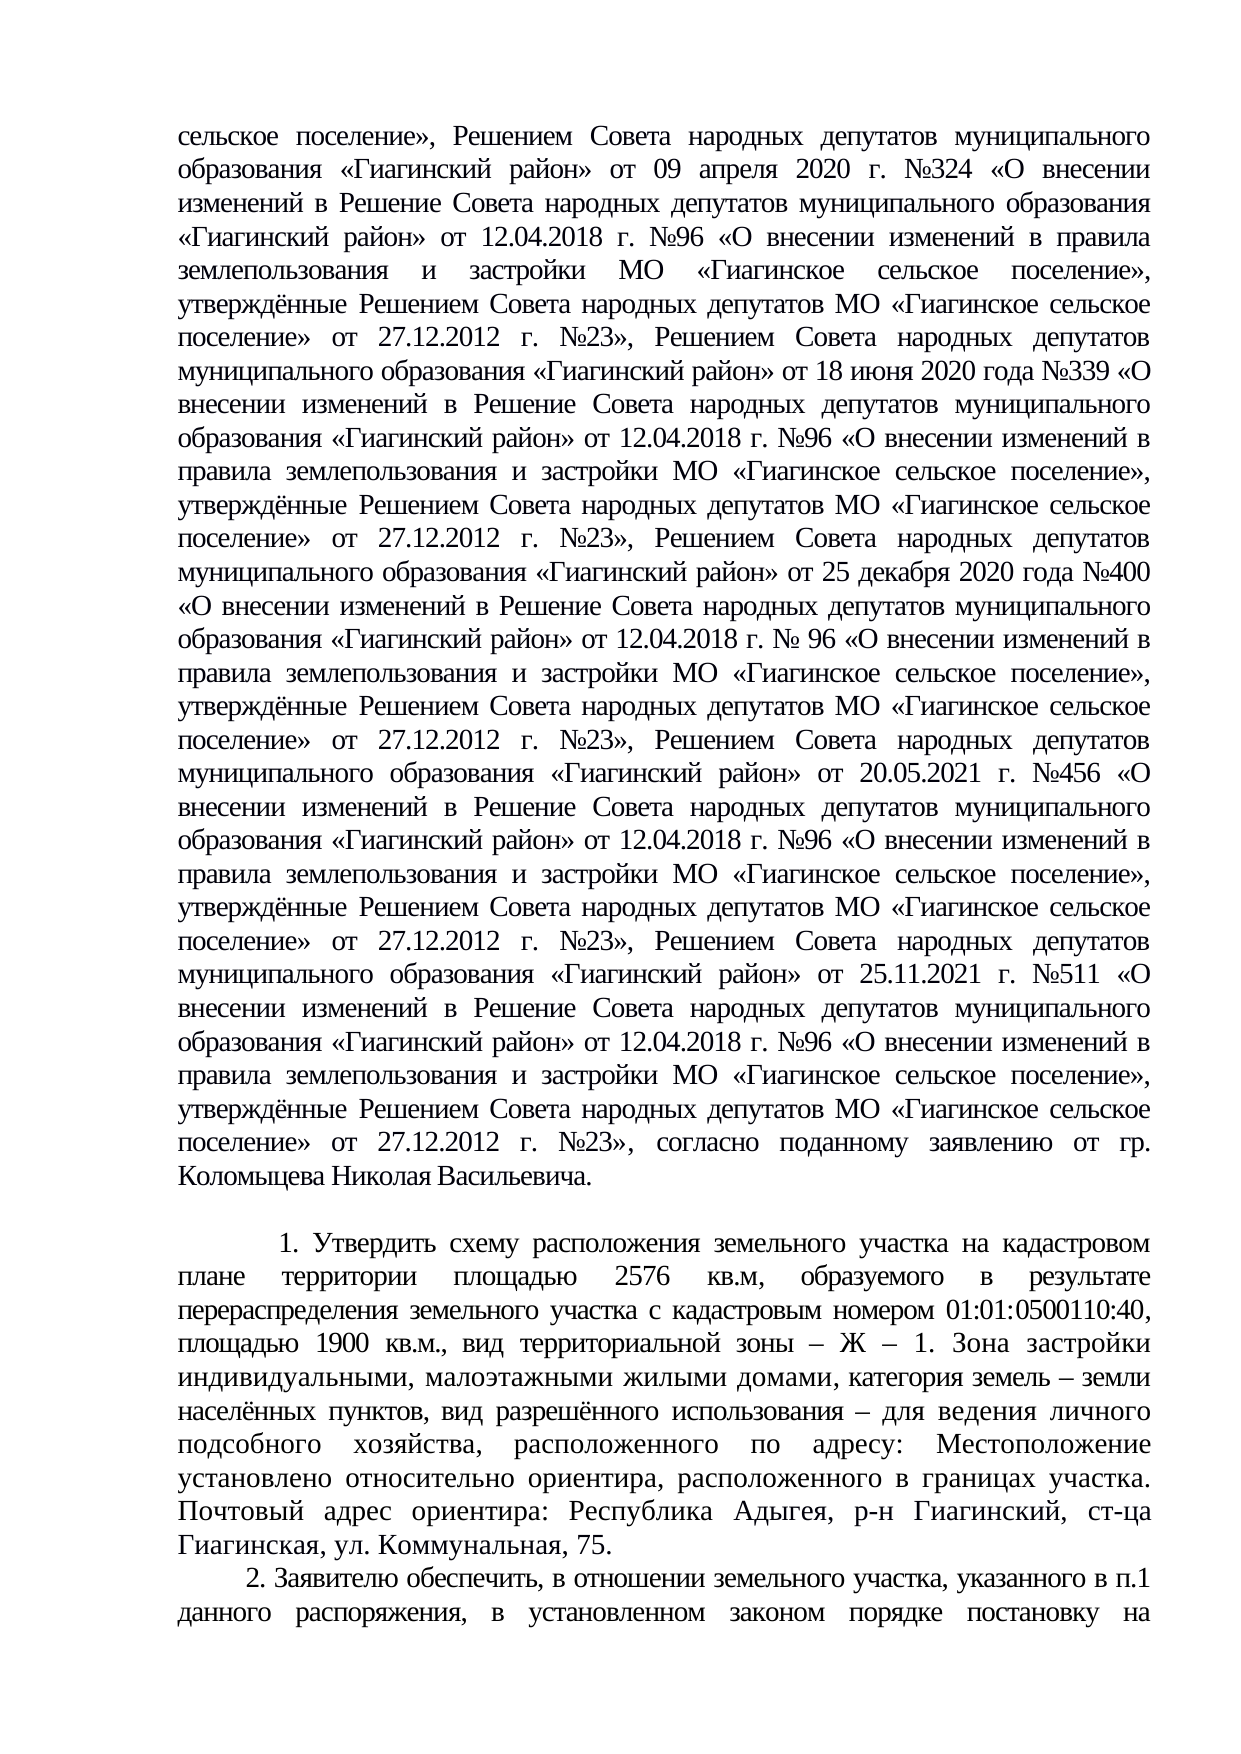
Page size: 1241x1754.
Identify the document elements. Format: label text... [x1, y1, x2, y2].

text 1. Утвердить схему расположения земельного участка на кадастровом плане территории площадью 2576 кв.м, образуемого в результате перераспределения земельного участка с кадастровым номером 01:01:0500110:40, площадью 1900 кв.м., вид территориальной зоны – Ж – 1. Зона застройки индивидуальными, малоэтажными жилыми домами, категория земель – земли населённых пунктов, вид разрешённого использования – для ведения личного подсобного хозяйства, расположенного по адресу: Местоположение установлено относительно ориентира, расположенного в границах участка. Почтовый адрес ориентира: Республика Адыгея, р-н Гиагинский, ст-ца Гиагинская, ул. Коммунальная, 75. [177, 1225, 1152, 1560]
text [177, 118, 1152, 1191]
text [177, 1560, 1152, 1627]
